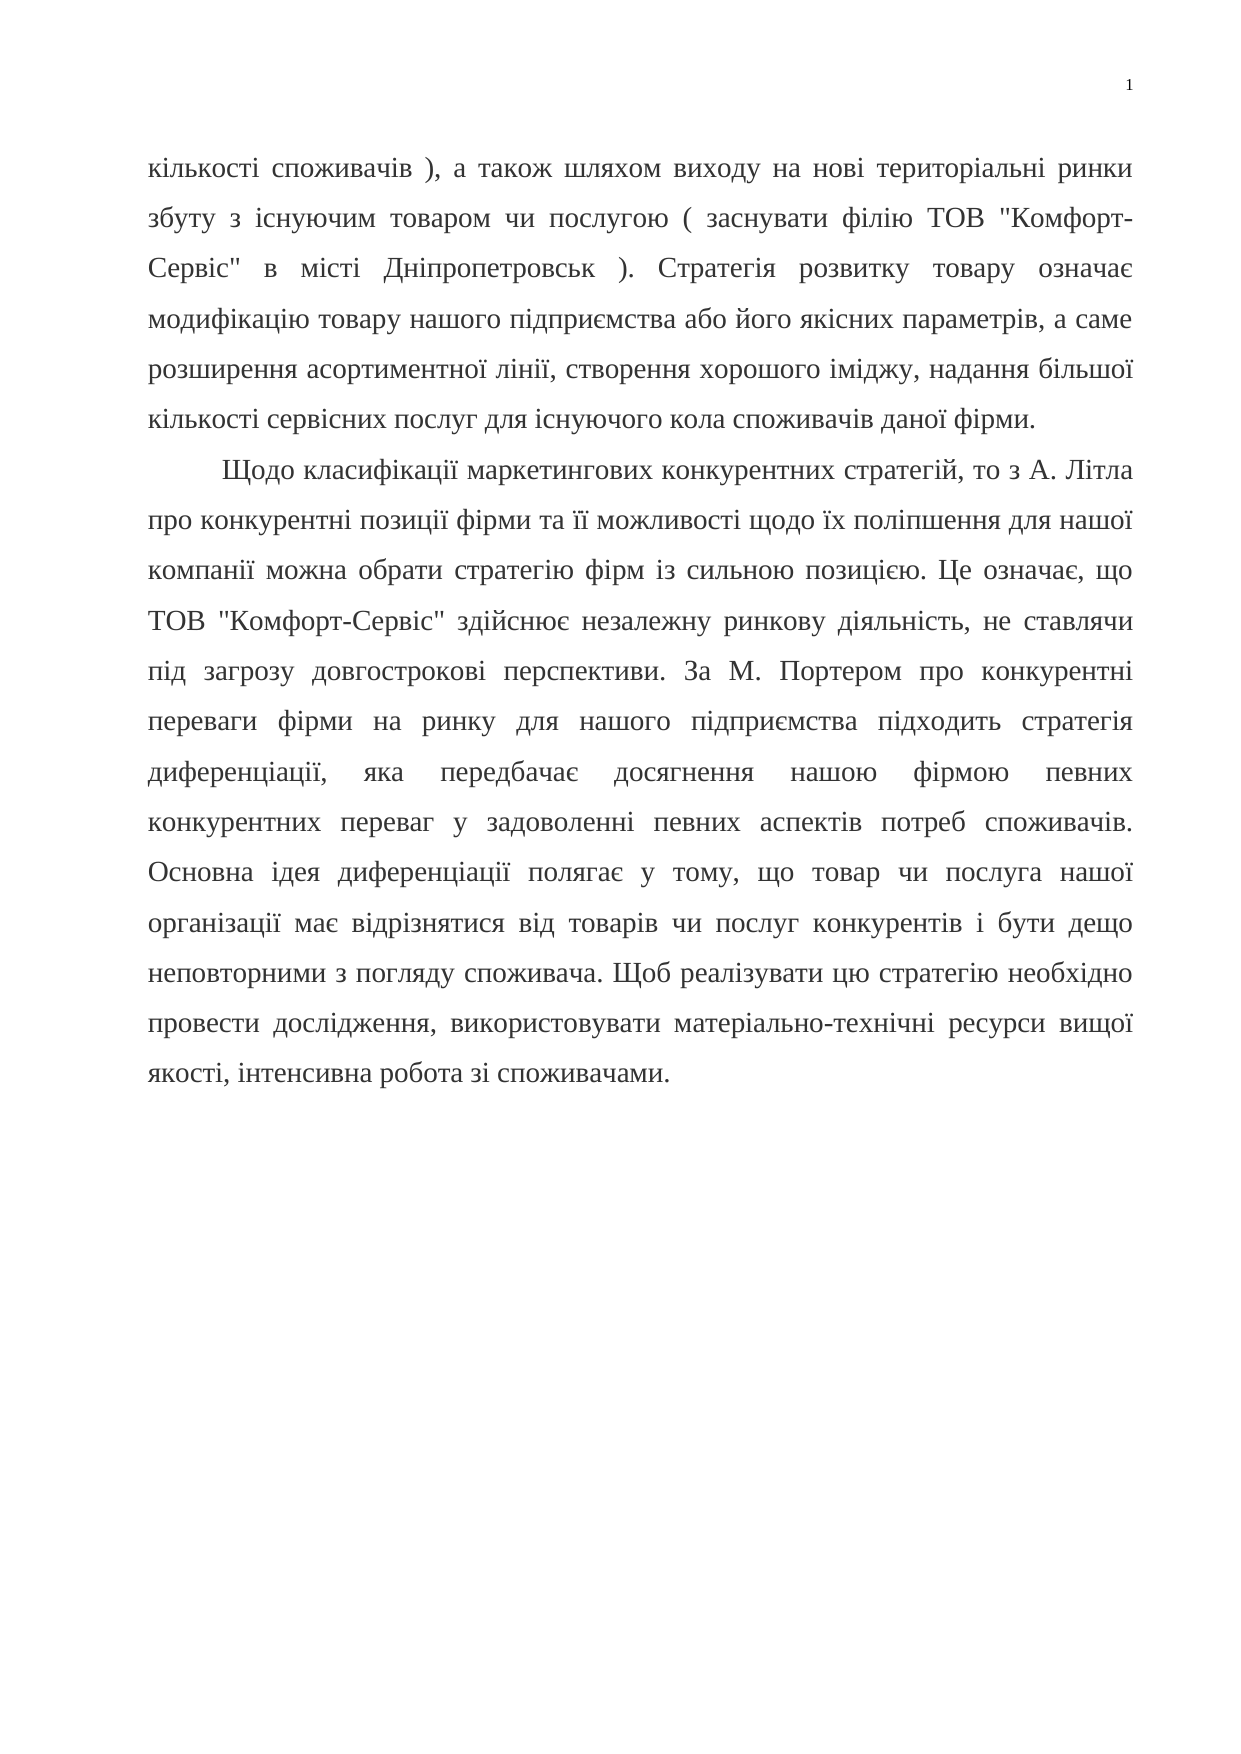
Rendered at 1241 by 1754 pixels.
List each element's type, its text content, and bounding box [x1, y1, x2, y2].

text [148, 150, 1133, 435]
text Щодо класифікації маркетингових конкурентних стратегій, то з А. Літла про конкурентні позиції фірми та її можливості щодо їх поліпшення для нашої компанії можна обрати стратегію фірм із сильною позицією. Це означає, що ТОВ "Комфорт-Сервіс" здійснює незалежну ринкову діяльність, не ставлячи під загрозу довгострокові перспективи. За М. Портером про конкурентні переваги фірми на ринку для нашого підприємства підходить стратегія диференціації, яка передбачає досягнення нашою фірмою певних конкурентних переваг у задоволенні певних аспектів потреб споживачів. Основна ідея диференціації полягає у тому, що товар чи послуга нашої організації має відрізнятися від товарів чи послуг конкурентів і бути дещо неповторними з погляду споживача. Щоб реалізувати цю стратегію необхідно провести дослідження, використовувати матеріально-технічні ресурси вищої якості, інтенсивна робота зі споживачами. [148, 452, 1133, 1089]
